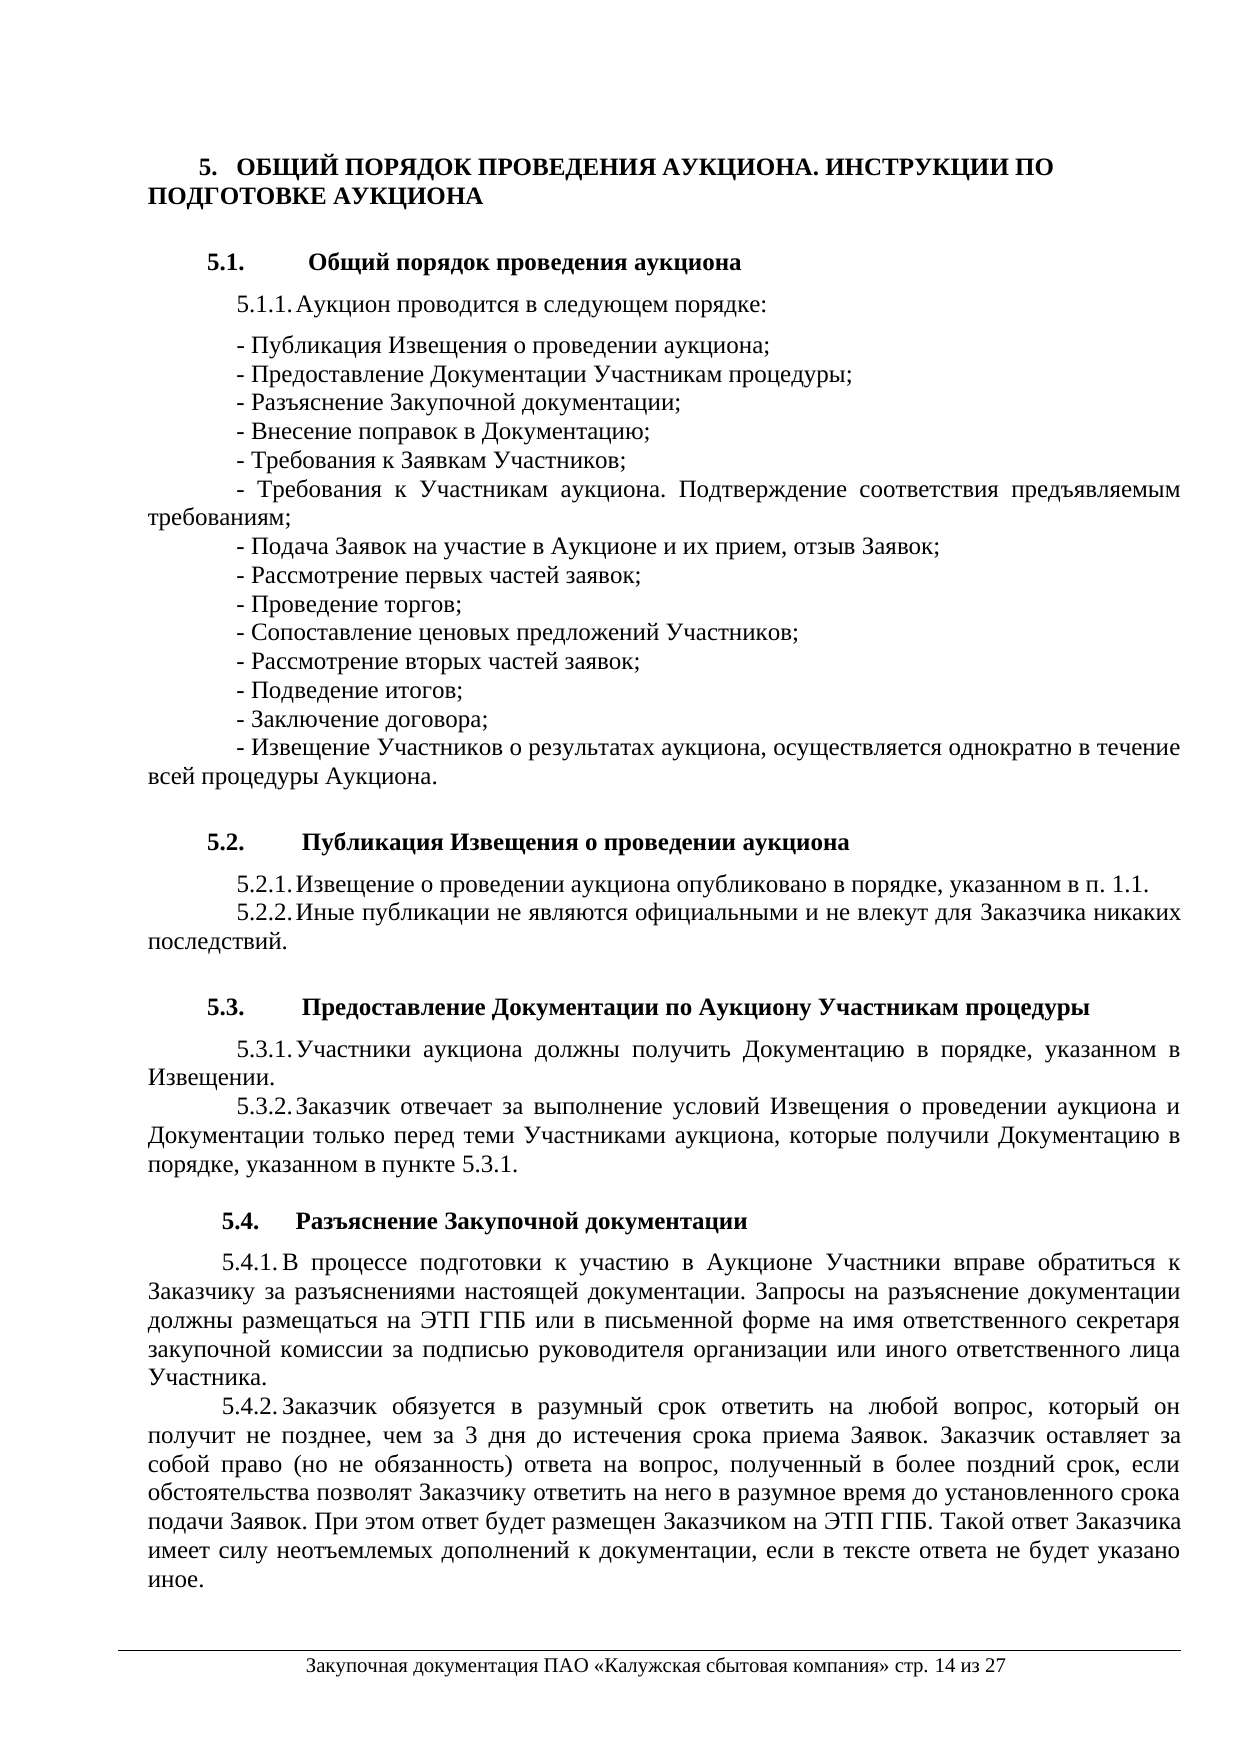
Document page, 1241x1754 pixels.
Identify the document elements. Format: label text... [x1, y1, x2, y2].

subtitle Предоставление Документации по Аукциону Участникам процедуры [207, 992, 1181, 1021]
list - Внесение поправок в Документацию; [148, 416, 1181, 445]
list - Предоставление Документации Участникам процедуры; [148, 359, 1181, 387]
list - Публикация Извещения о проведении аукциона; [148, 330, 1181, 359]
list Извещение о проведении аукциона опубликовано в порядке, указанном в п. 1.1. [148, 869, 1181, 897]
list - Разъяснение Закупочной документации; [148, 387, 1181, 416]
list ОБЩИЙ ПОРЯДОК ПРОВЕДЕНИЯ АУКЦИОНА. ИНСТРУКЦИИ ПО ПОДГОТОВКЕ АУКЦИОНА [148, 152, 1181, 210]
list - Рассмотрение вторых частей заявок; [148, 646, 1181, 675]
list - Требования к Участникам аукциона. Подтверждение соответствия предъявляемым требованиям; [148, 474, 1181, 531]
list Участники аукциона должны получить Документацию в порядке, указанном в Извещении. [148, 1034, 1181, 1091]
list Аукцион проводится в следующем порядке: [148, 289, 1181, 317]
list Заказчик отвечает за выполнение условий Извещения о проведении аукциона и Документации только перед теми Участниками аукциона, которые получили Документацию в порядке, указанном в пункте 5.3.1. [148, 1091, 1181, 1177]
list Заказчик обязуется в разумный срок ответить на любой вопрос, который он получит не позднее, чем за 3 дня до истечения срока приема Заявок. Заказчик оставляет за собой право (но не обязанность) ответа на вопрос, полученный в более поздний срок, если обстоятельства позволят Заказчику ответить на него в разумное время до установленного срока подачи Заявок. При этом ответ будет размещен Заказчиком на ЭТП ГПБ. Такой ответ Заказчика имеет силу неотъемлемых дополнений к документации, если в тексте ответа не будет указано иное. [148, 1391, 1181, 1592]
list - Сопоставление ценовых предложений Участников; [148, 617, 1181, 646]
list В процессе подготовки к участию в Аукционе Участники вправе обратиться к Заказчику за разъяснениями настоящей документации. Запросы на разъяснение документации должны размещаться на ЭТП ГПБ или в письменной форме на имя ответственного секретаря закупочной комиссии за подписью руководителя организации или иного ответственного лица Участника. [148, 1247, 1181, 1391]
list - Заключение договора; [148, 704, 1181, 732]
list - Рассмотрение первых частей заявок; [148, 560, 1181, 589]
subtitle Публикация Извещения о проведении аукциона [207, 827, 1181, 856]
list - Проведение торгов; [148, 589, 1181, 617]
list Разъяснение Закупочной документации [148, 1206, 1181, 1235]
list Иные публикации не являются официальными и не влекут для Заказчика никаких последствий. [148, 897, 1181, 955]
list - Требования к Заявкам Участников; [148, 445, 1181, 474]
list - Извещение Участников о результатах аукциона, осуществляется однократно в течение всей процедуры Аукциона. [148, 732, 1181, 790]
list - Подведение итогов; [148, 675, 1181, 704]
list - Подача Заявок на участие в Аукционе и их прием, отзыв Заявок; [148, 531, 1181, 560]
subtitle Общий порядок проведения аукциона [207, 247, 1181, 276]
